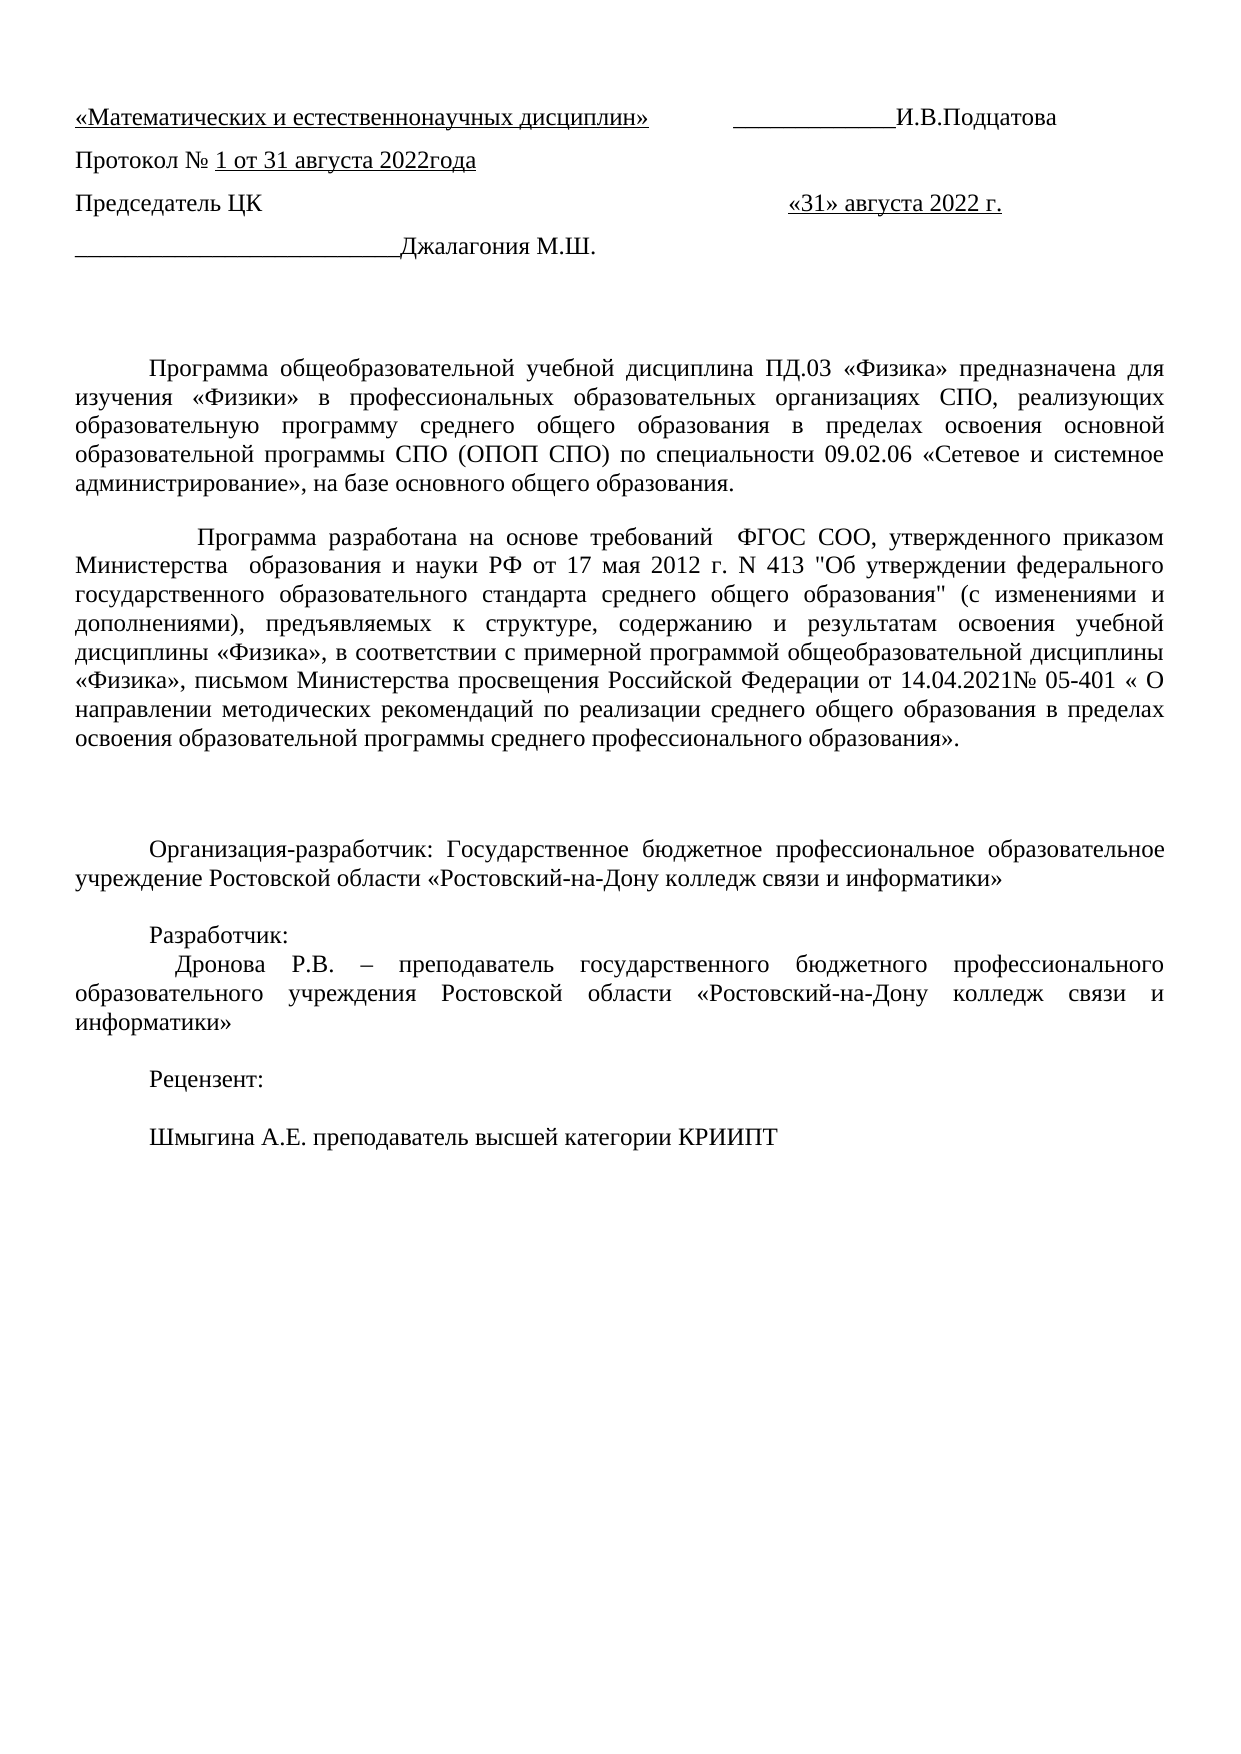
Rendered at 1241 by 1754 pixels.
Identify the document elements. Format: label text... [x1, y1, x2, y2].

text Шмыгина А.Е. преподаватель высшей категории КРИИПТ [75, 1122, 1165, 1150]
text Рецензент: [75, 1064, 1165, 1093]
text Программа разработана на основе требований ФГОС СОО, утвержденного приказом Министерства образования и науки РФ от 17 мая 2012 г. N 413 "Об утверждении федерального государственного образовательного стандарта среднего общего образования" (с изменениями и дополнениями), предъявляемых к структуре, содержанию и результатам освоения учебной дисциплины «Физика», в соответствии с примерной программой общеобразовательной дисциплины «Физика», письмом Министерства просвещения Российской Федерации от 14.04.2021№ 05-401 « О направлении методических рекомендаций по реализации среднего общего образования в пределах освоения образовательной программы среднего профессионального образования». [75, 522, 1165, 752]
text Программа общеобразовательной учебной дисциплина ПД.03 «Физика» предназначена для изучения «Физики» в профессиональных образовательных организациях СПО, реализующих образовательную программу среднего общего образования в пределах освоения основной образовательной программы СПО (ОПОП СПО) по специальности 09.02.06 «Сетевое и системное администрирование», на базе основного общего образования. [75, 353, 1165, 497]
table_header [661, 102, 1129, 274]
text Организация-разработчик: Государственное бюджетное профессиональное образовательное учреждение Ростовской области «Ростовский-на-Дону колледж связи и информатики» [75, 834, 1165, 892]
text Разработчик: [75, 920, 1165, 949]
text Дронова Р.В. – преподаватель государственного бюджетного профессионального образовательного учреждения Ростовской области «Ростовский-на-Дону колледж связи и информатики» [75, 949, 1165, 1035]
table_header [64, 102, 661, 274]
